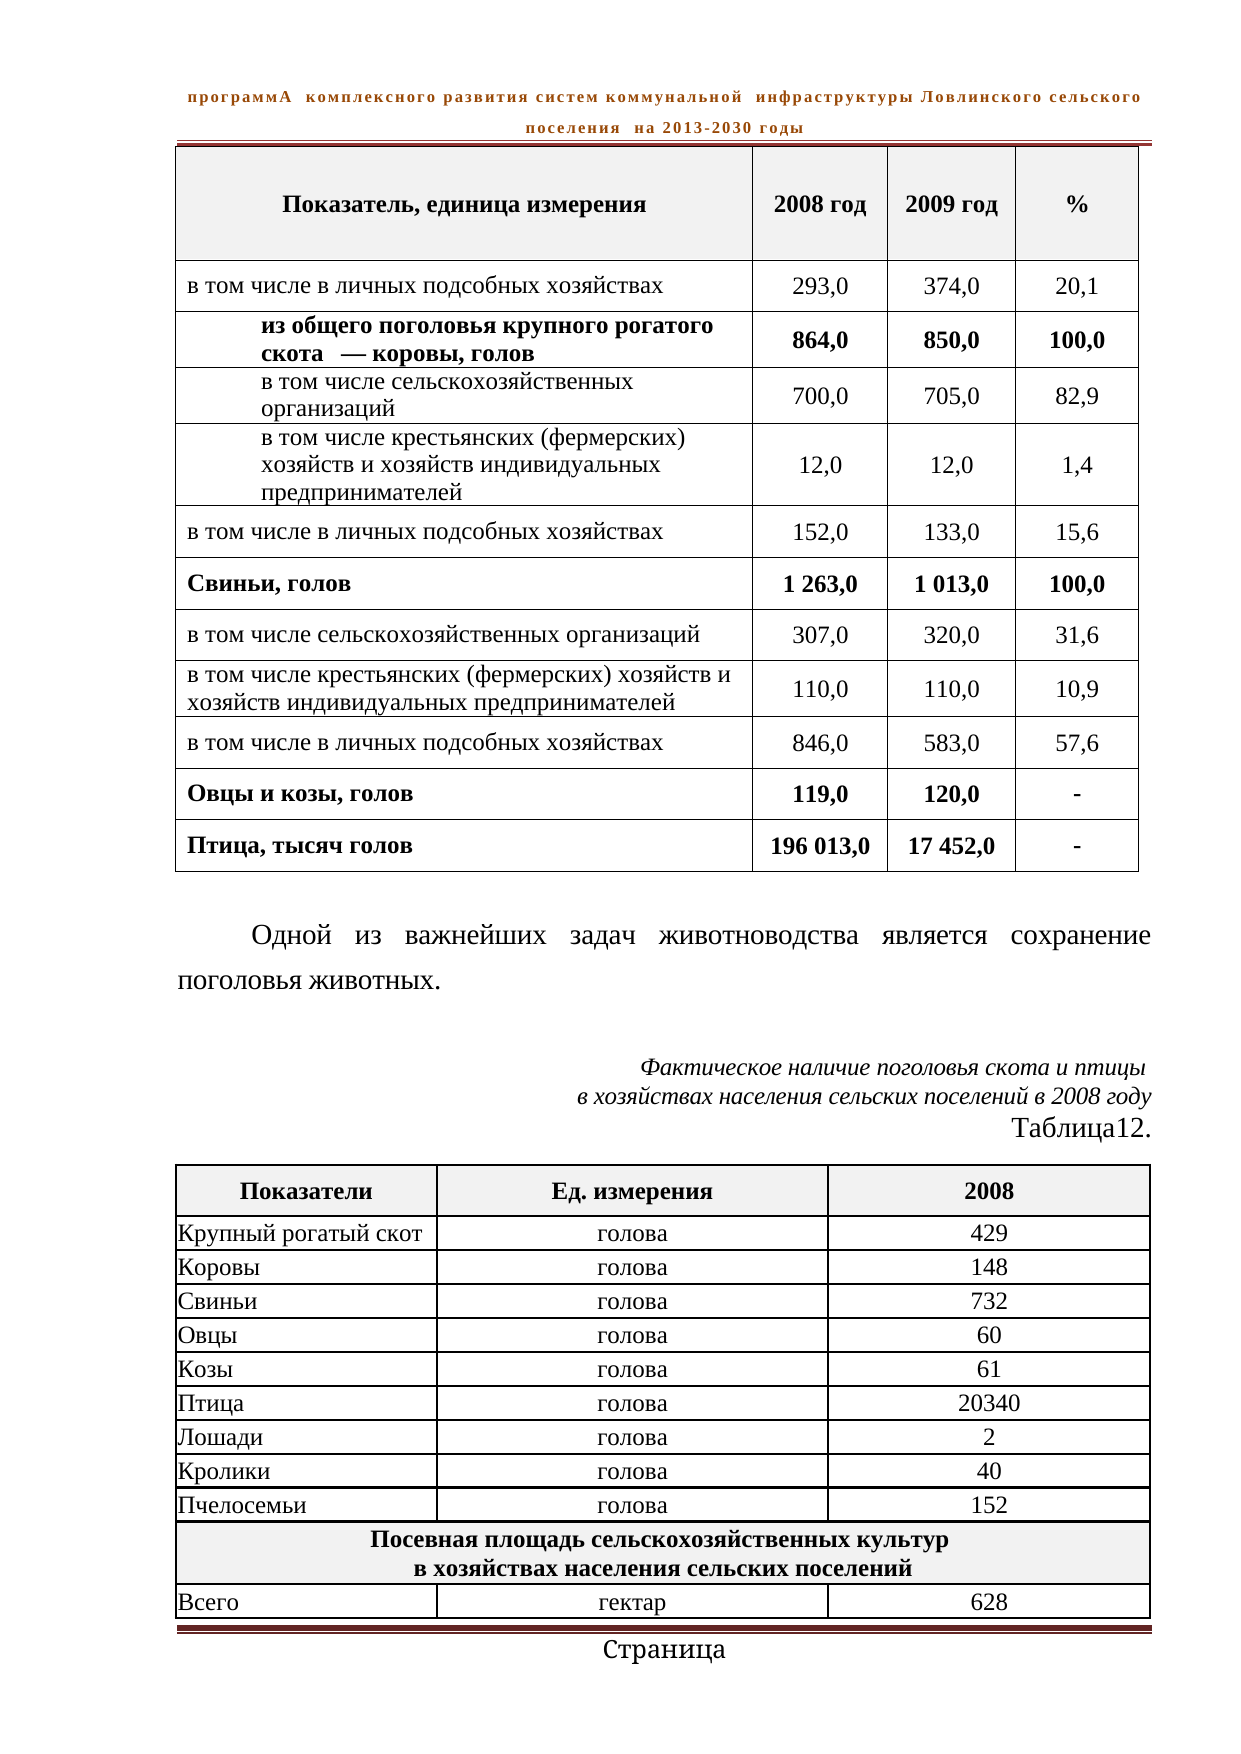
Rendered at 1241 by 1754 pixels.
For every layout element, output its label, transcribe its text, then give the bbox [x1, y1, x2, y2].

table_cell 196 013,0 [753, 820, 887, 871]
table_cell 374,0 [888, 261, 1015, 311]
table_cell 293,0 [753, 261, 887, 311]
table_cell 1,4 [1016, 424, 1138, 505]
text Фактическое наличие поголовья скота и птицы в хозяйствах населения сельских поселений в 2008 году [177, 1052, 1152, 1110]
table_cell голова [438, 1455, 827, 1486]
table_cell Кролики [177, 1455, 436, 1486]
table_cell 57,6 [1016, 717, 1138, 767]
table_cell 82,9 [1016, 368, 1138, 422]
table_cell Свиньи [177, 1285, 436, 1317]
table_header % [1016, 147, 1138, 259]
table_cell 307,0 [753, 610, 887, 660]
table_cell голова [438, 1251, 827, 1283]
table_cell 152,0 [753, 506, 887, 557]
table_cell Птица [177, 1387, 436, 1418]
table_cell в том числе сельскохозяйственных организаций [176, 368, 752, 422]
table_cell в том числе в личных подсобных хозяйствах [176, 261, 752, 311]
table_cell Свиньи, голов [176, 558, 752, 608]
table_cell Коровы [177, 1251, 436, 1283]
table_cell 1 013,0 [888, 558, 1015, 608]
table_cell 1 263,0 [753, 558, 887, 608]
table_cell 110,0 [753, 661, 887, 716]
table_header Показатель, единица измерения [176, 147, 752, 259]
table_cell 583,0 [888, 717, 1015, 767]
table_cell 628 [829, 1585, 1149, 1617]
table_header Показатели [177, 1166, 436, 1215]
table_cell голова [438, 1387, 827, 1418]
table_cell 12,0 [753, 424, 887, 505]
table_cell 100,0 [1016, 312, 1138, 367]
table_cell 110,0 [888, 661, 1015, 716]
table_cell 700,0 [753, 368, 887, 422]
table_cell в том числе крестьянских (фермерских) хозяйств и хозяйств индивидуальных предпринимателей [176, 661, 752, 716]
table_cell голова [438, 1217, 827, 1249]
table_cell 15,6 [1016, 506, 1138, 557]
table_cell Козы [177, 1353, 436, 1384]
table_cell 20340 [829, 1387, 1149, 1418]
table_cell 864,0 [753, 312, 887, 367]
table_header 2008 [829, 1166, 1149, 1215]
table_cell из общего поголовья крупного рогатого скота — коровы, голов [176, 312, 752, 367]
table_cell 850,0 [888, 312, 1015, 367]
table_cell 20,1 [1016, 261, 1138, 311]
table_cell Посевная площадь сельскохозяйственных культур в хозяйствах населения сельских поселений [177, 1523, 1149, 1583]
table_cell в том числе в личных подсобных хозяйствах [176, 506, 752, 557]
table_cell Овцы и козы, голов [176, 769, 752, 819]
table_cell голова [438, 1421, 827, 1452]
table_cell 61 [829, 1353, 1149, 1384]
table_cell 31,6 [1016, 610, 1138, 660]
table_cell 846,0 [753, 717, 887, 767]
table_cell голова [438, 1353, 827, 1384]
table_cell 732 [829, 1285, 1149, 1317]
table_cell 100,0 [1016, 558, 1138, 608]
table_cell 148 [829, 1251, 1149, 1283]
table_cell в том числе сельскохозяйственных организаций [176, 610, 752, 660]
table_cell Птица, тысяч голов [176, 820, 752, 871]
table_cell 133,0 [888, 506, 1015, 557]
table_cell 152 [829, 1489, 1149, 1520]
table_cell Лошади [177, 1421, 436, 1452]
table_header Ед. измерения [438, 1166, 827, 1215]
table_header 2009 год [888, 147, 1015, 259]
table_cell 40 [829, 1455, 1149, 1486]
table_cell гектар [438, 1585, 827, 1617]
table_cell голова [438, 1489, 827, 1520]
table_cell 17 452,0 [888, 820, 1015, 871]
table_cell Овцы [177, 1319, 436, 1351]
table_cell Крупный рогатый скот [177, 1217, 436, 1249]
table_cell в том числе в личных подсобных хозяйствах [176, 717, 752, 767]
table_cell голова [438, 1319, 827, 1351]
table_cell голова [438, 1285, 827, 1317]
table_cell 429 [829, 1217, 1149, 1249]
table_cell 120,0 [888, 769, 1015, 819]
table_header 2008 год [753, 147, 887, 259]
table_cell - [1016, 769, 1138, 819]
table_cell Всего [177, 1585, 436, 1617]
table_cell 10,9 [1016, 661, 1138, 716]
table_cell 60 [829, 1319, 1149, 1351]
table_cell в том числе крестьянских (фермерских) хозяйств и хозяйств индивидуальных предпринимателей [176, 424, 752, 505]
table_cell 12,0 [888, 424, 1015, 505]
table_cell 705,0 [888, 368, 1015, 422]
text Одной из важнейших задач животноводства является сохранение поголовья животных. [177, 917, 1152, 996]
table_cell 2 [829, 1421, 1149, 1452]
table_cell - [1016, 820, 1138, 871]
text Таблица12. [177, 1110, 1152, 1143]
table_cell 320,0 [888, 610, 1015, 660]
table_cell Пчелосемьи [177, 1489, 436, 1520]
table_cell 119,0 [753, 769, 887, 819]
